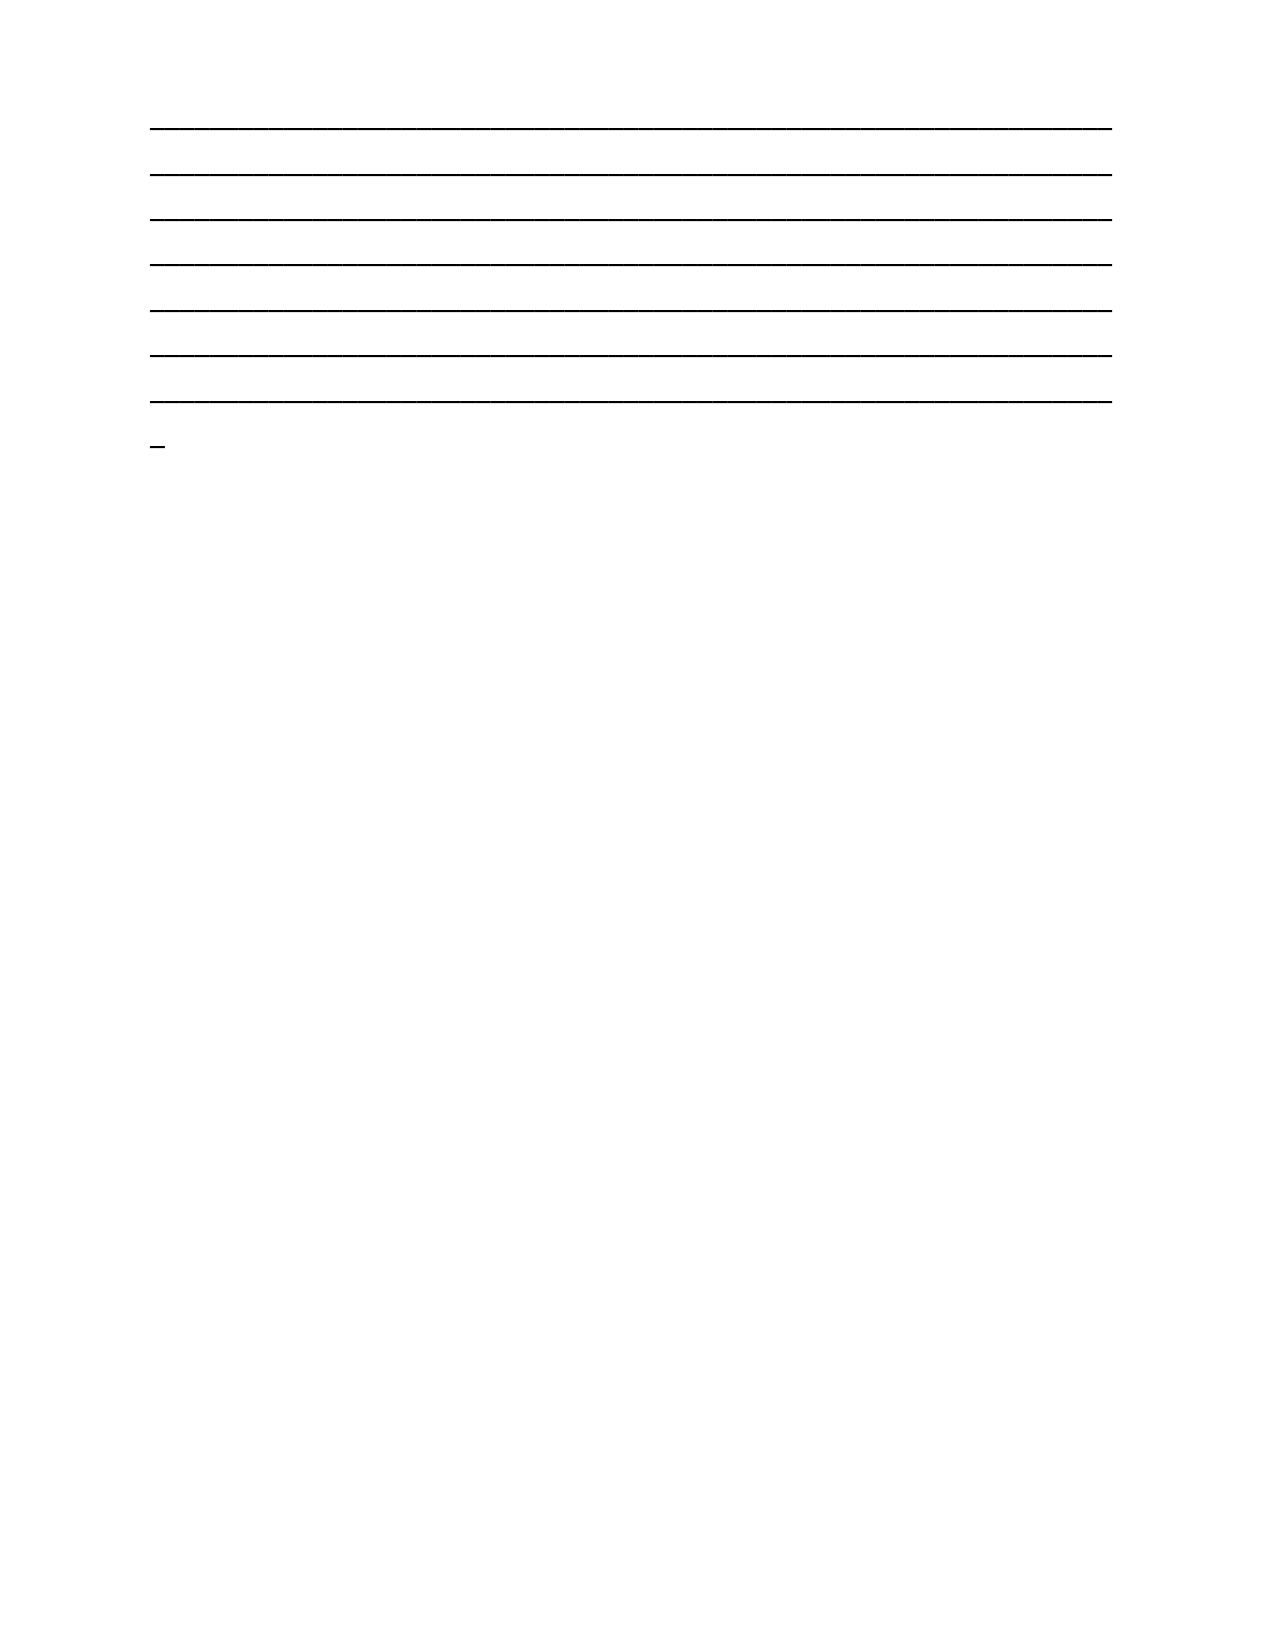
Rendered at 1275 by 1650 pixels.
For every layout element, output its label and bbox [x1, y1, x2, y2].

text [150, 90, 1125, 453]
